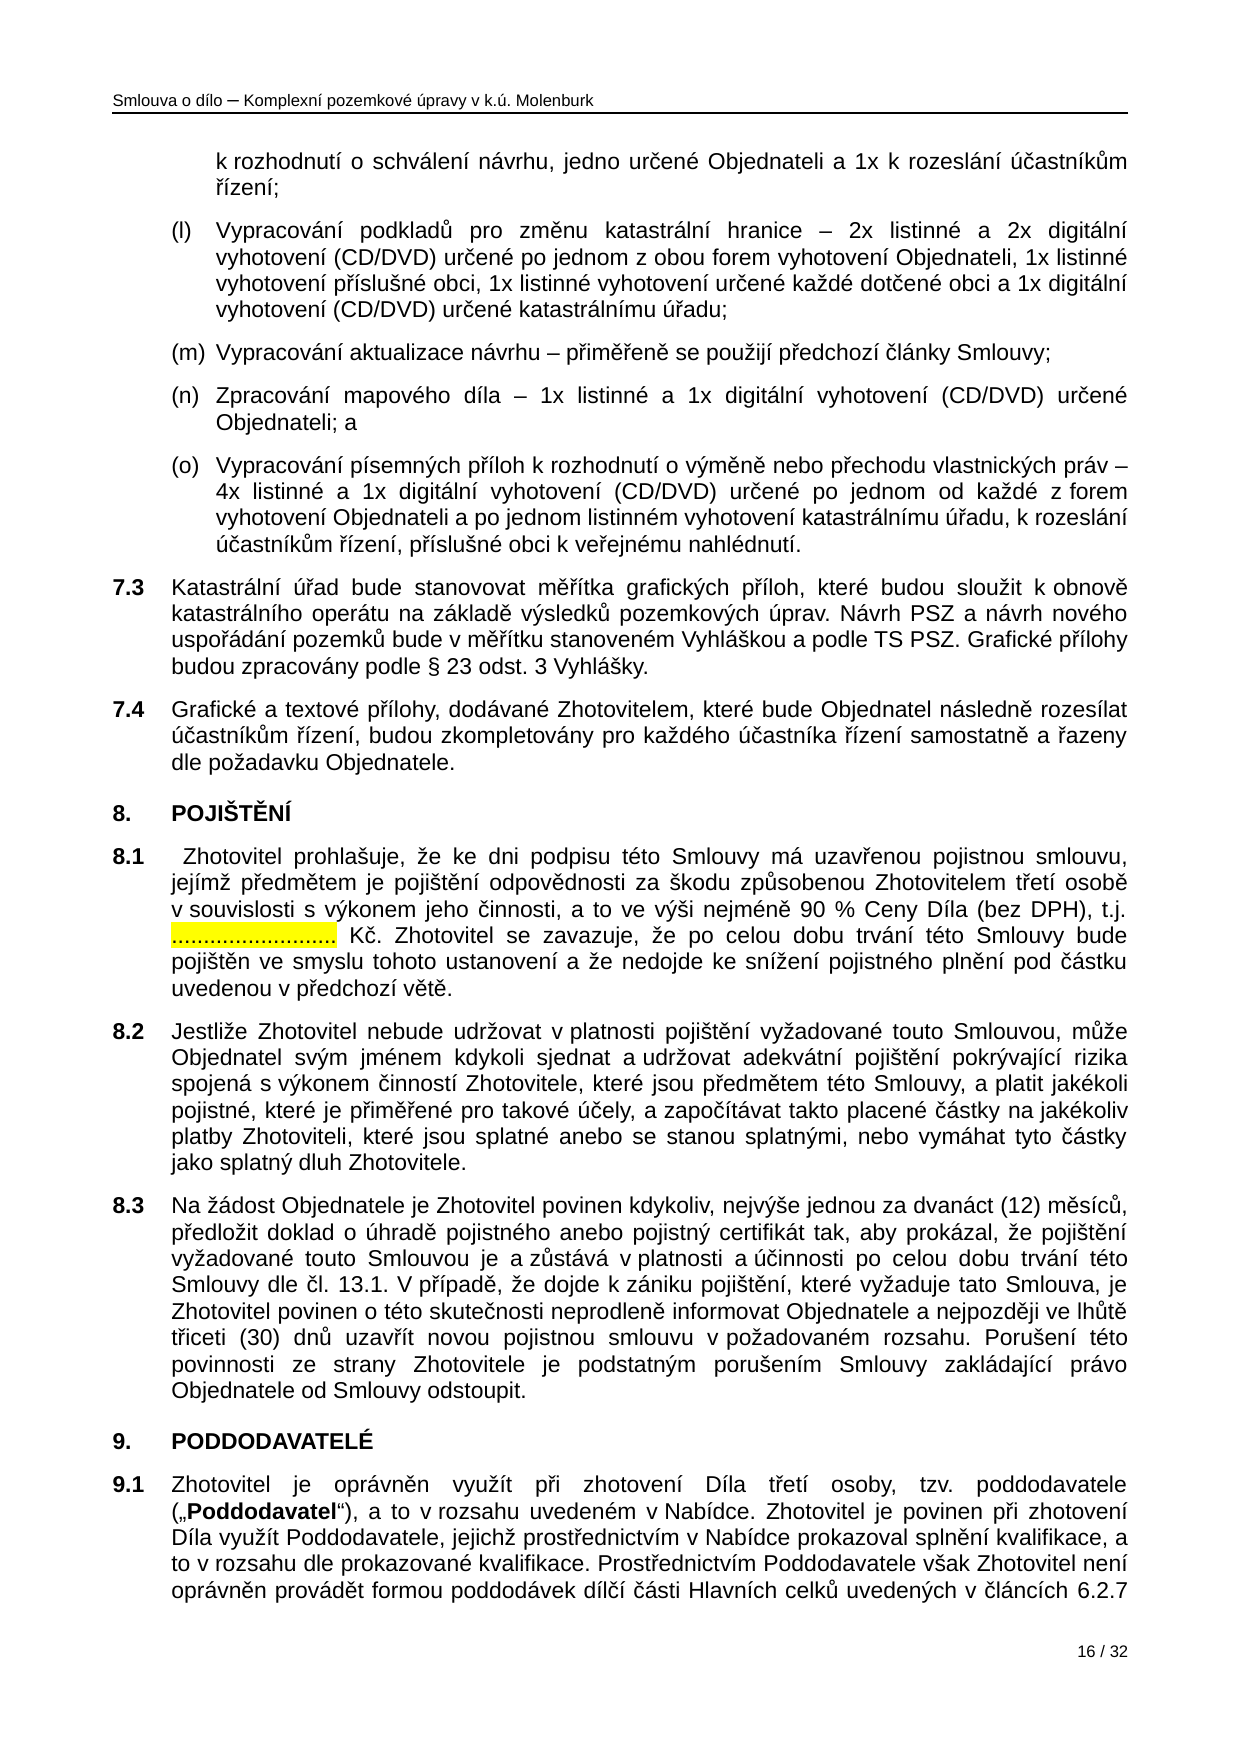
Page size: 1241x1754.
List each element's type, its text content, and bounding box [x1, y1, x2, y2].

list Vypracování písemných příloh k rozhodnutí o výměně nebo přechodu vlastnických práv – 4x listinné a 1x digitální vyhotovení (CD/DVD) určené po jednom od každé z forem vyhotovení Objednateli a po jednom listinném vyhotovení katastrálnímu úřadu, k rozeslání účastníkům řízení, příslušné obci k veřejnému nahlédnutí. [171, 452, 1128, 557]
text Katastrální úřad bude stanovovat měřítka grafických příloh, které budou sloužit k obnově katastrálního operátu na základě výsledků pozemkových úprav. Návrh PSZ a návrh nového uspořádání pozemků bude v měřítku stanoveném Vyhláškou a podle TS PSZ. Grafické přílohy budou zpracovány podle § 23 odst. 3 Vyhlášky. [112, 574, 1128, 679]
text Na žádost Objednatele je Zhotovitel povinen kdykoliv, nejvýše jednou za dvanáct (12) měsíců, předložit doklad o úhradě pojistného anebo pojistný certifikát tak, aby prokázal, že pojištění vyžadované touto Smlouvou je a zůstává v platnosti a účinnosti po celou dobu trvání této Smlouvy dle čl. 13.1. V případě, že dojde k zániku pojištění, které vyžaduje tato Smlouva, je Zhotovitel povinen o této skutečnosti neprodleně informovat Objednatele a nejpozději ve lhůtě třiceti (30) dnů uzavřít novou pojistnou smlouvu v požadovaném rozsahu. Porušení této povinnosti ze strany Zhotovitele je podstatným porušením Smlouvy zakládající právo Objednatele od Smlouvy odstoupit. [112, 1192, 1128, 1403]
list Vypracování podkladů pro změnu katastrální hranice – 2x listinné a 2x digitální vyhotovení (CD/DVD) určené po jednom z obou forem vyhotovení Objednateli, 1x listinné vyhotovení příslušné obci, 1x listinné vyhotovení určené každé dotčené obci a 1x digitální vyhotovení (CD/DVD) určené katastrálnímu úřadu; [171, 217, 1128, 322]
text Zhotovitel prohlašuje, že ke dni podpisu této Smlouvy má uzavřenou pojistnou smlouvu, jejímž předmětem je pojištění odpovědnosti za škodu způsobenou Zhotovitelem třetí osobě v souvislosti s výkonem jeho činnosti, a to ve výši nejméně 90 % Ceny Díla (bez DPH), t.j. .......................... Kč. Zhotovitel se zavazuje, že po celou dobu trvání této Smlouvy bude pojištěn ve smyslu tohoto ustanovení a že nedojde ke snížení pojistného plnění pod částku uvedenou v předchozí větě. [112, 843, 1128, 1001]
text Pojištění [112, 800, 1128, 826]
list Zpracování mapového díla – 1x listinné a 1x digitální vyhotovení (CD/DVD) určené Objednateli; a [171, 382, 1128, 435]
text Grafické a textové přílohy, dodávané Zhotovitelem, které bude Objednatel následně rozesílat účastníkům řízení, budou zkompletovány pro každého účastníka řízení samostatně a řazeny dle požadavku Objednatele. [112, 696, 1128, 775]
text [112, 1471, 1128, 1603]
list Vypracování aktualizace návrhu – přiměřeně se použijí předchozí články Smlouvy; [171, 339, 1128, 366]
text Poddodavatelé [112, 1428, 1128, 1454]
text Jestliže Zhotovitel nebude udržovat v platnosti pojištění vyžadované touto Smlouvou, může Objednatel svým jménem kdykoli sjednat a udržovat adekvátní pojištění pokrývající rizika spojená s výkonem činností Zhotovitele, které jsou předmětem této Smlouvy, a platit jakékoli pojistné, které je přiměřené pro takové účely, a započítávat takto placené částky na jakékoliv platby Zhotoviteli, které jsou splatné anebo se stanou splatnými, nebo vymáhat tyto částky jako splatný dluh Zhotovitele. [112, 1018, 1128, 1176]
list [171, 148, 1128, 200]
